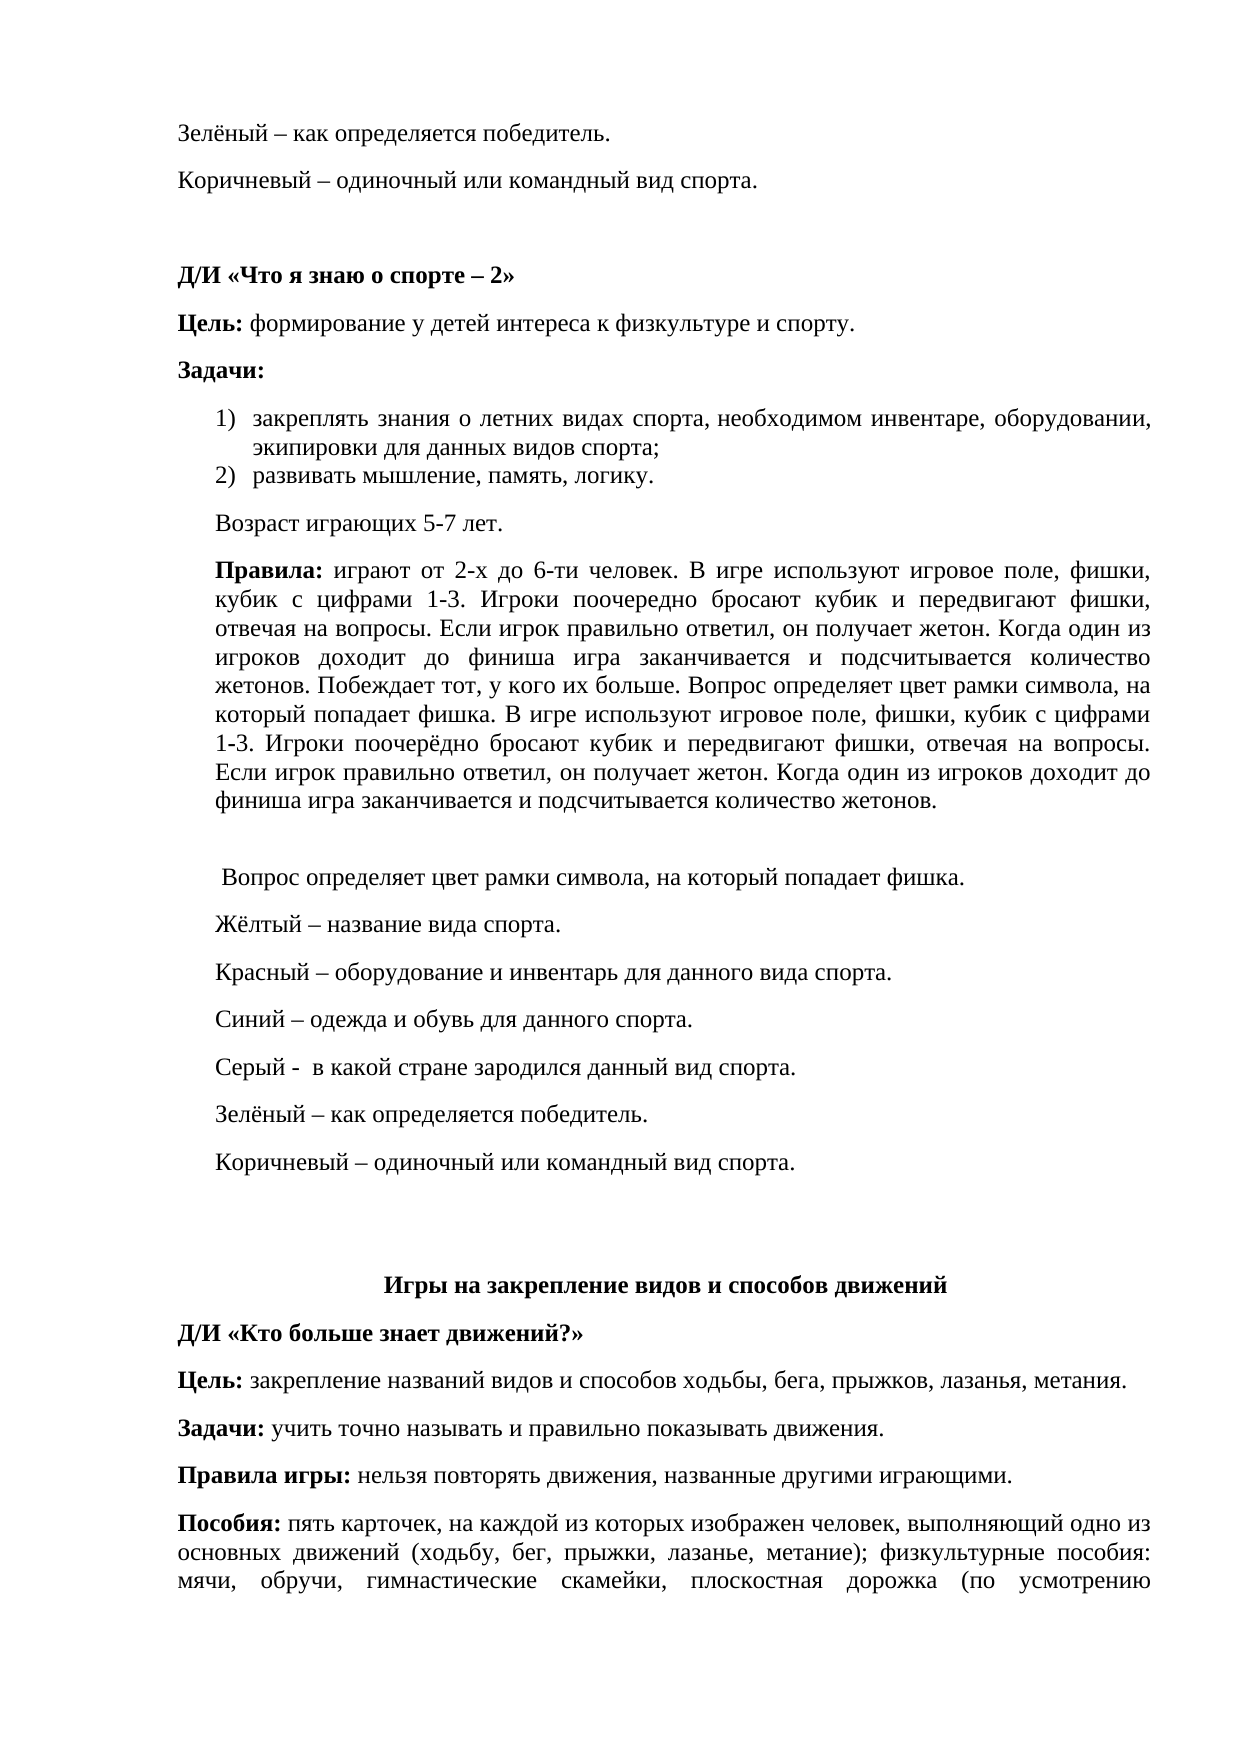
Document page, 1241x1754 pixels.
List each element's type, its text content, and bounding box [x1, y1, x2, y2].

text Синий – одежда и обувь для данного спорта. [215, 1004, 1152, 1033]
text Игры на закрепление видов и способов движений [177, 1271, 1152, 1299]
list закреплять знания о летних видах спорта, необходимом инвентаре, оборудовании, экипировки для данных видов спорта; [215, 403, 1152, 461]
text Задачи: учить точно называть и правильно показывать движения. [177, 1413, 1152, 1442]
text Серый - в какой стране зародился данный вид спорта. [215, 1052, 1152, 1081]
text Коричневый – одиночный или командный вид спорта. [215, 1147, 1152, 1176]
text Правила: играют от 2-х до 6-ти человек. В игре используют игровое поле, фишки, кубик с цифрами 1-3. Игроки поочередно бросают кубик и передвигают фишки, отвечая на вопросы. Если игрок правильно ответил, он получает жетон. Когда один из игроков доходит до финиша игра заканчивается и подсчитывается количество жетонов. Побеждает тот, у кого их больше. Вопрос определяет цвет рамки символа, на который попадает фишка. В игре используют игровое поле, фишки, кубик с цифрами 1-3. Игроки поочерёдно бросают кубик и передвигают фишки, отвечая на вопросы. Если игрок правильно ответил, он получает жетон. Когда один из игроков доходит до финиша игра заканчивается и подсчитывается количество жетонов. [215, 556, 1152, 814]
text Задачи: [177, 356, 1152, 384]
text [177, 1508, 1152, 1594]
text Д/И «Что я знаю о спорте – 2» [177, 261, 1152, 289]
text Зелёный – как определяется победитель. [215, 1099, 1152, 1128]
text Возраст играющих 5-7 лет. [215, 508, 1152, 537]
text Цель: закрепление названий видов и способов ходьбы, бега, прыжков, лазанья, метания. [177, 1366, 1152, 1394]
text Жёлтый – название вида спорта. [215, 909, 1152, 938]
text Красный – оборудование и инвентарь для данного вида спорта. [215, 957, 1152, 986]
list развивать мышление, память, логику. [215, 461, 1152, 489]
text Правила игры: нельзя повторять движения, названные другими играющими. [177, 1461, 1152, 1489]
text Зелёный – как определяется победитель. [177, 118, 1152, 147]
text Д/И «Кто больше знает движений?» [177, 1318, 1152, 1347]
text Вопрос определяет цвет рамки символа, на который попадает фишка. [215, 833, 1152, 891]
text Цель: формирование у детей интереса к физкультуре и спорту. [177, 308, 1152, 337]
text Коричневый – одиночный или командный вид спорта. [177, 166, 1152, 194]
